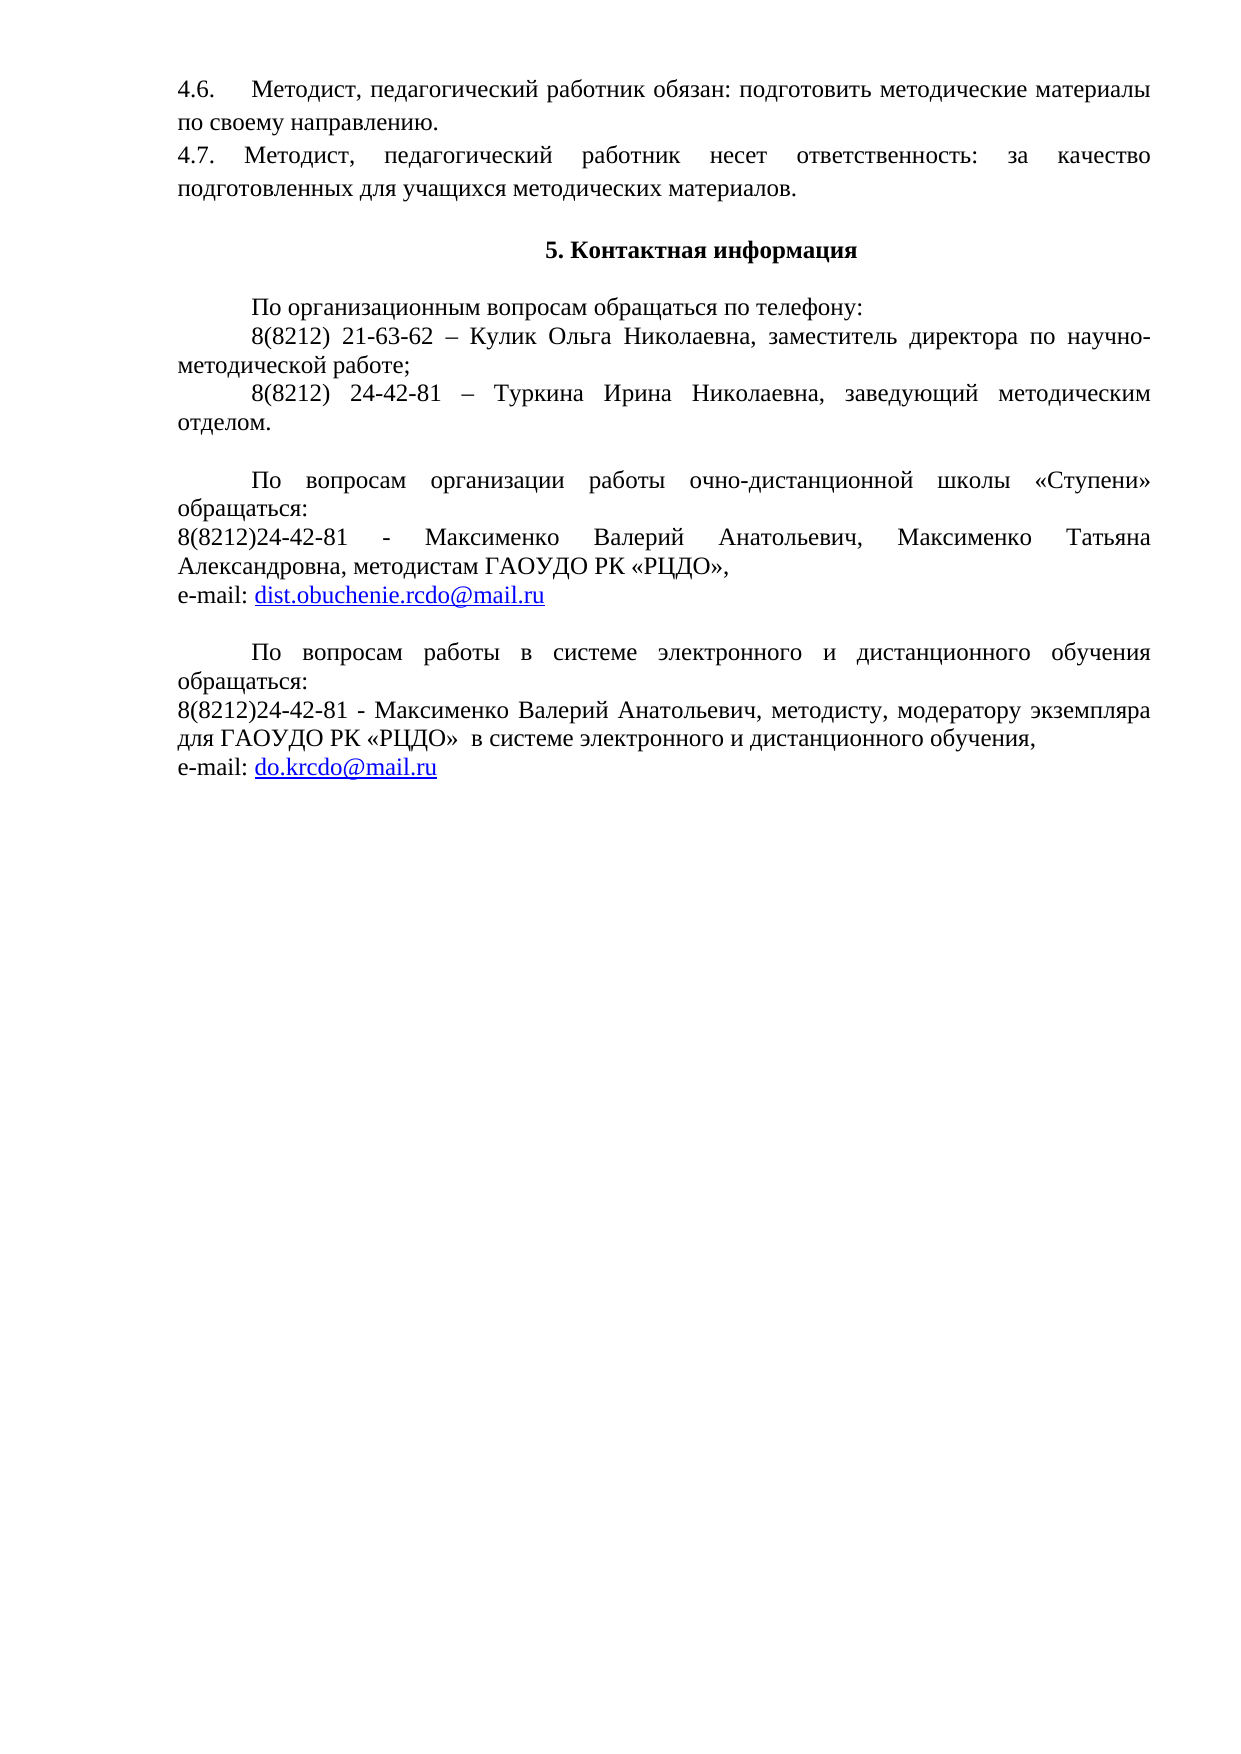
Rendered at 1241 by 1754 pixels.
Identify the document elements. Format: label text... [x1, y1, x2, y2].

text 8(8212)24-42-81 - Максименко Валерий Анатольевич, методисту, модератору экземпляра для ГАОУДО РК «РЦДО» в системе электронного и дистанционного обучения, [177, 695, 1152, 752]
text 8(8212) 21-63-62 – Кулик Ольга Николаевна, заместитель директора по научно-методической работе; [177, 321, 1152, 378]
text 8(8212)24-42-81 - Максименко Валерий Анатольевич, Максименко Татьяна Александровна, методистам ГАОУДО РК «РЦДО», [177, 522, 1152, 580]
text 5. Контактная информация [177, 235, 1152, 263]
text e-mail: do.krcdo@mail.ru [177, 752, 1152, 781]
text 8(8212) 24-42-81 – Туркина Ирина Николаевна, заведующий методическим отделом. [177, 378, 1152, 436]
text 4.6. Методист, педагогический работник обязан: подготовить методические материалы по своему направлению. [177, 74, 1152, 136]
text 4.7. Методист, педагогический работник несет ответственность: за качество подготовленных для учащихся методических материалов. [177, 140, 1152, 202]
text По вопросам работы в системе электронного и дистанционного обучения обращаться: [177, 637, 1152, 695]
text e-mail: dist.obuchenie.rcdo@mail.ru [177, 580, 1152, 608]
text По вопросам организации работы очно-дистанционной школы «Ступени» обращаться: [177, 465, 1152, 522]
text По организационным вопросам обращаться по телефону: [177, 292, 1152, 321]
